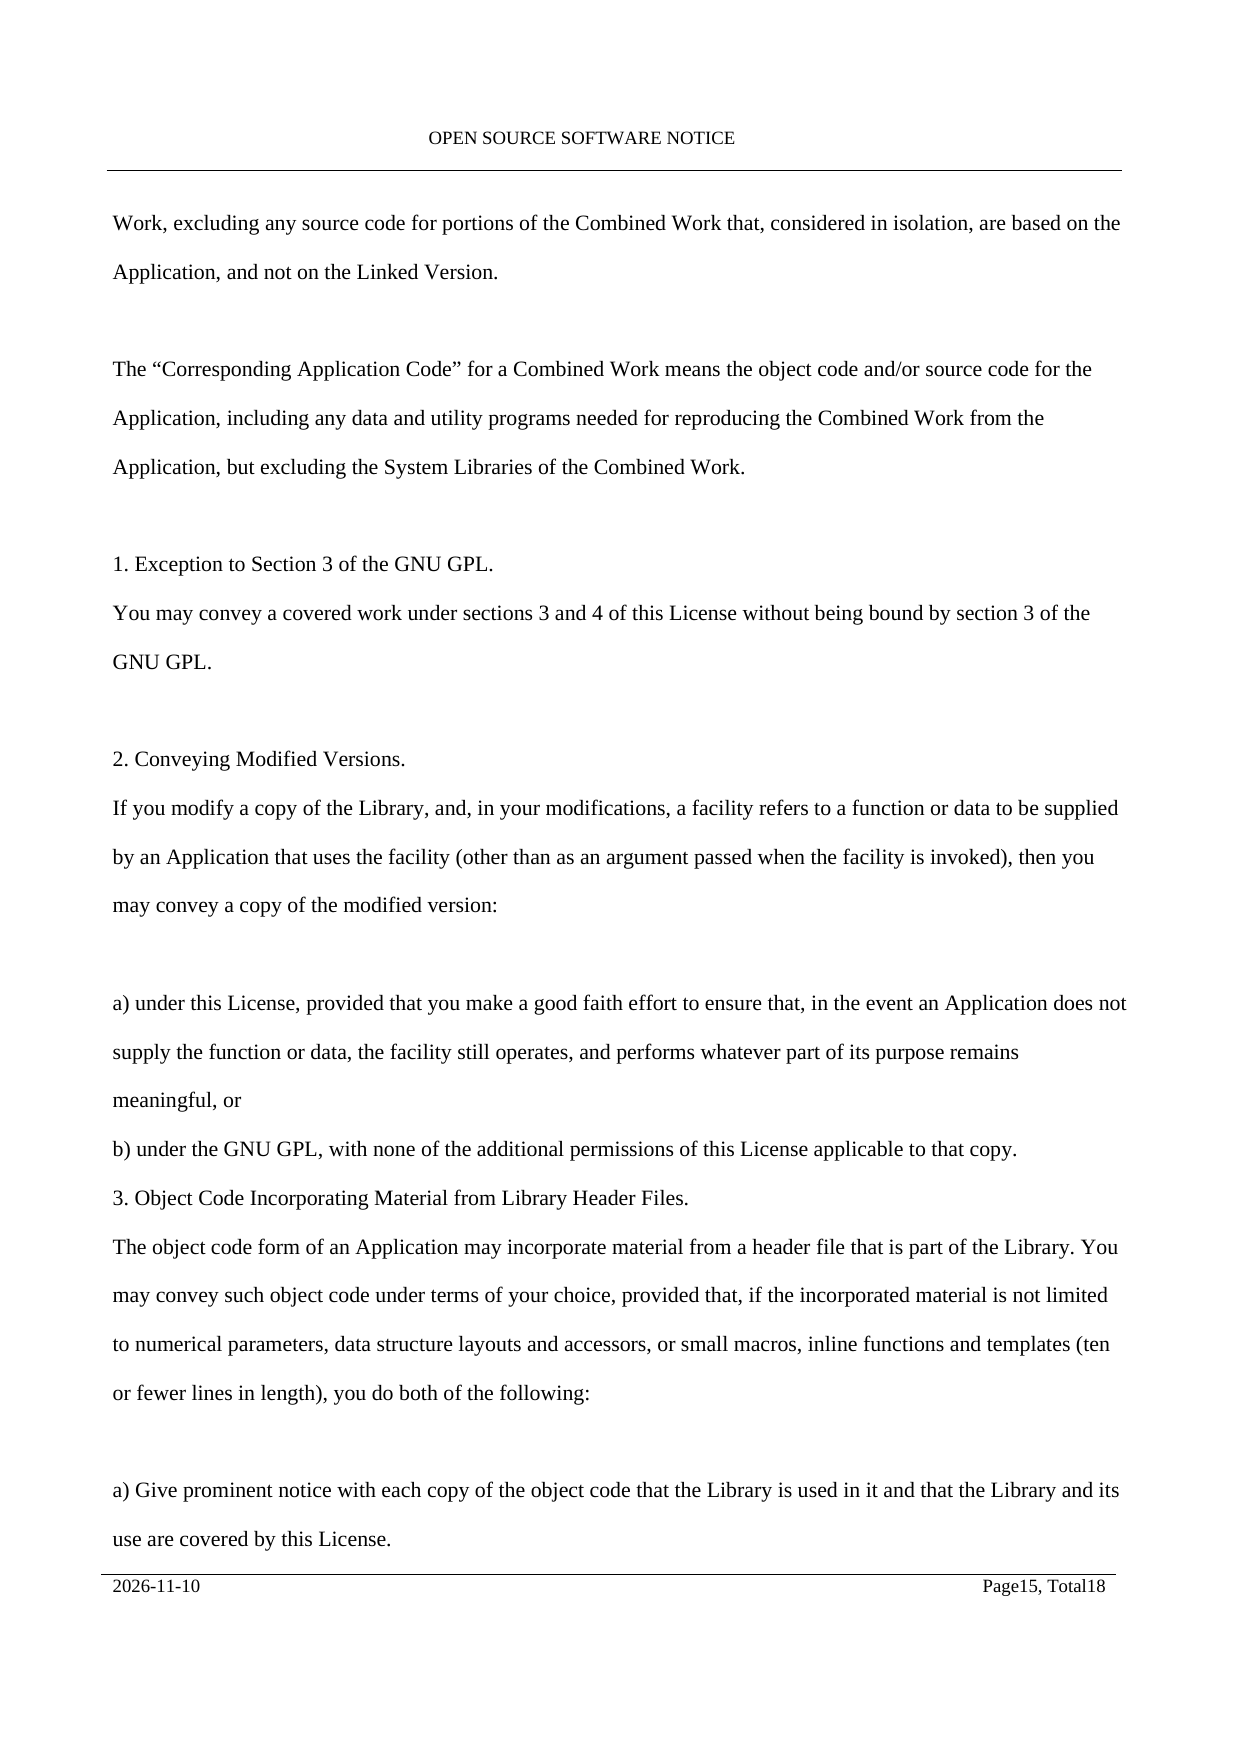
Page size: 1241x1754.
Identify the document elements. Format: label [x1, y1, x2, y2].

text [112, 206, 1128, 1555]
